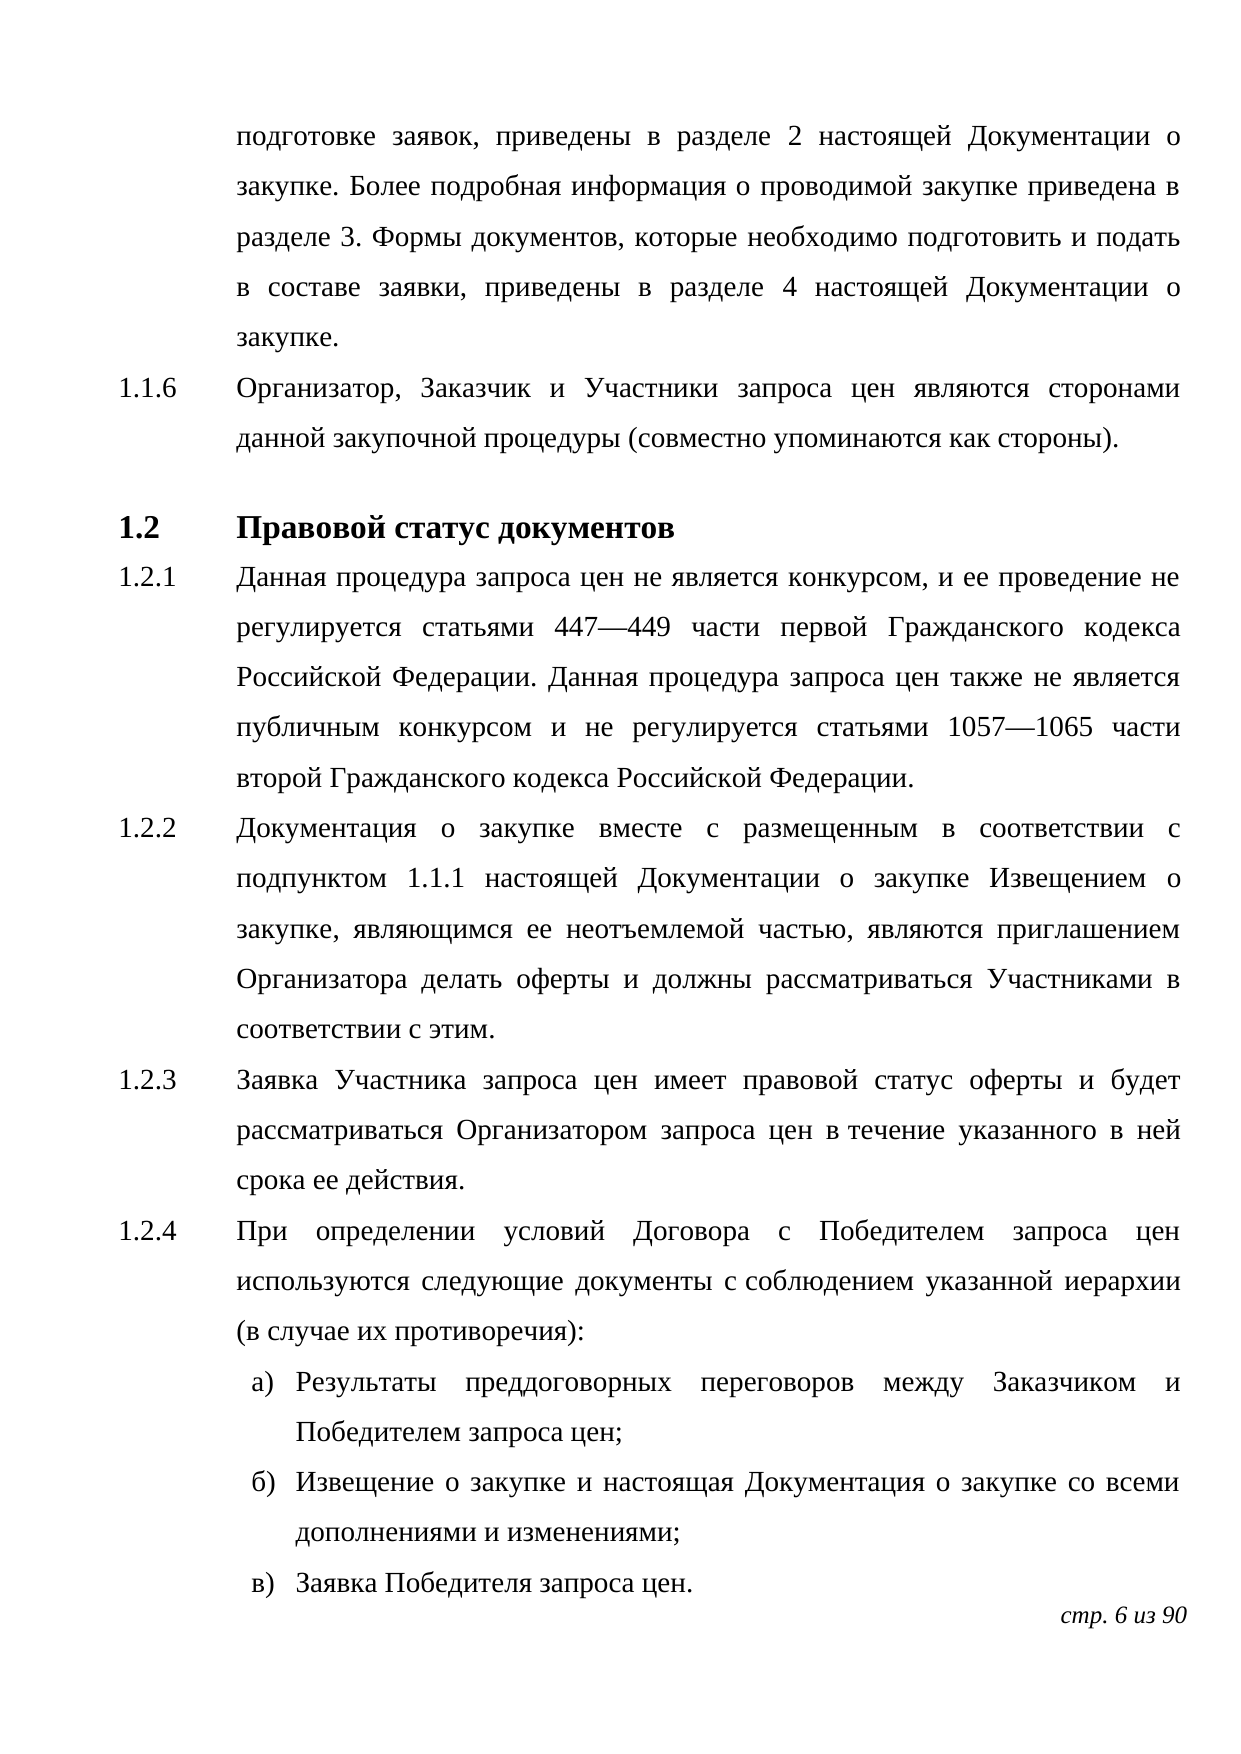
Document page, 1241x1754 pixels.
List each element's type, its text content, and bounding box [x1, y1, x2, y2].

list Заявка Победителя запроса цен. [251, 1565, 1181, 1598]
list Организатор, Заказчик и Участники запроса цен являются сторонами данной закупочной процедуры (совместно упоминаются как стороны). [118, 370, 1181, 453]
list Документация о закупке вместе с размещенным в соответствии с подпунктом 1.1.1 настоящей Документации о закупке Извещением о закупке, являющимся ее неотъемлемой частью, являются приглашением Организатора делать оферты и должны рассматриваться Участниками в соответствии с этим. [118, 810, 1181, 1045]
list Результаты преддоговорных переговоров между Заказчиком и Победителем запроса цен; [251, 1364, 1181, 1447]
list Данная процедура запроса цен не является конкурсом, и ее проведение не регулируется статьями 447—449 части первой Гражданского кодекса Российской Федерации. Данная процедура запроса цен также не является публичным конкурсом и не регулируется статьями 1057—1065 части второй Гражданского кодекса Российской Федерации. [118, 559, 1181, 793]
list Извещение о закупке и настоящая Документация о закупке со всеми дополнениями и изменениями; [251, 1464, 1181, 1548]
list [118, 118, 1181, 353]
subtitle Правовой статус документов [118, 508, 1181, 546]
list При определении условий Договора с Победителем запроса цен используются следующие документы с соблюдением указанной иерархии (в случае их противоречия): [118, 1213, 1181, 1347]
list Заявка Участника запроса цен имеет правовой статус оферты и будет рассматриваться Организатором запроса цен в течение указанного в ней срока ее действия. [118, 1062, 1181, 1196]
